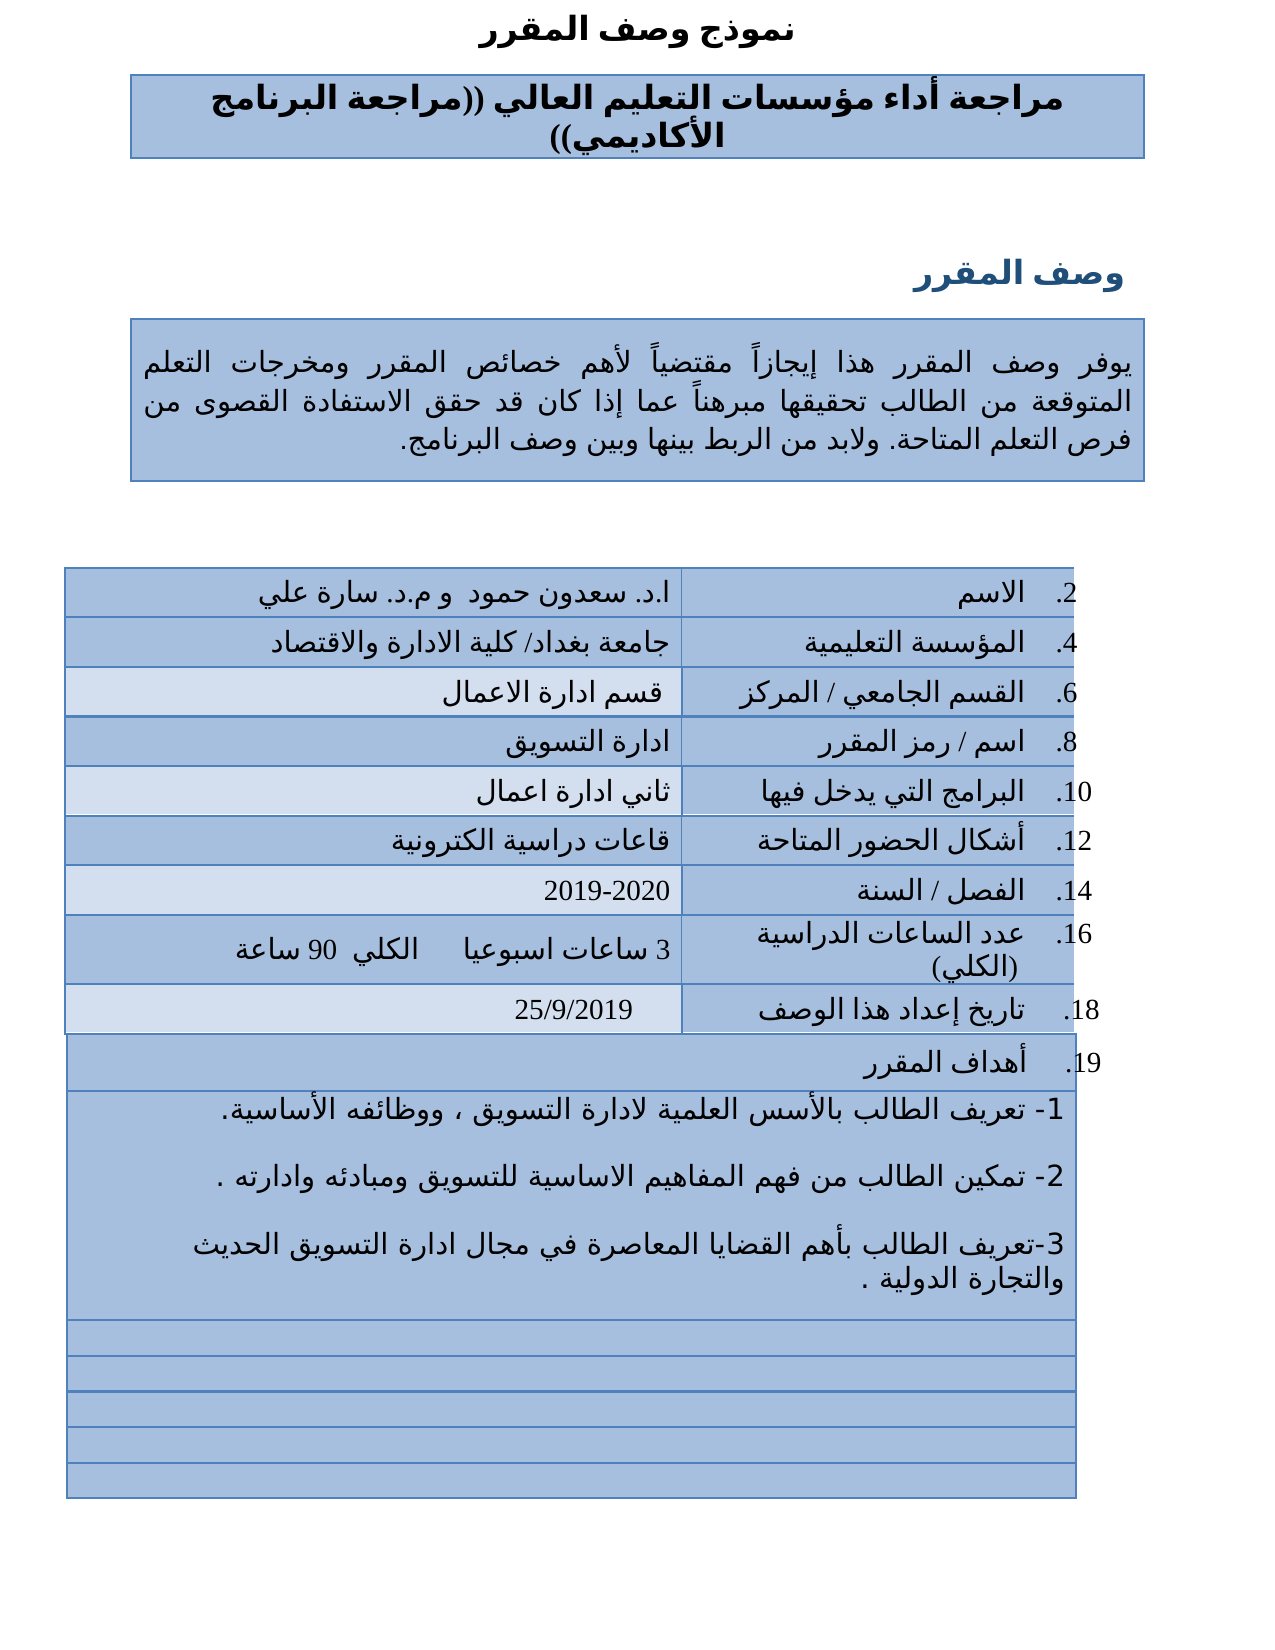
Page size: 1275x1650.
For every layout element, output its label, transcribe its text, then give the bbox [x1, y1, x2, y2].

table_cell المؤسسة التعليمية [682, 618, 1074, 666]
table_cell عدد الساعات الدراسية (الكلي) [682, 916, 1074, 983]
table_cell 25/9/2019 [66, 985, 681, 1032]
table_cell 3 ساعات اسبوعيا الكلي 90 ساعة [66, 916, 681, 983]
table_header يوفر وصف المقرر هذا إيجازاً مقتضياً لأهم خصائص المقرر ومخرجات التعلم المتوقعة من الطالب تحقيقها مبرهناً عما إذا كان قد حقق الاستفادة القصوى من فرص التعلم المتاحة. ولابد من الربط بينها وبين وصف البرنامج. [132, 320, 1143, 480]
text وصف المقرر [150, 253, 1125, 291]
table_cell القسم الجامعي / المركز [683, 668, 1074, 715]
table_cell جامعة بغداد/ كلية الادارة والاقتصاد [66, 618, 681, 666]
table_cell أهداف المقرر [68, 1035, 1075, 1090]
table_header مراجعة أداء مؤسسات التعليم العالي ((مراجعة البرنامج الأكاديمي)) [132, 76, 1143, 157]
table_cell ادارة التسويق [66, 718, 681, 765]
table_cell 2019-2020 [66, 866, 681, 914]
text نموذج وصف المقرر [150, 9, 1125, 48]
table_cell قاعات دراسية الكترونية [66, 817, 681, 864]
table_cell اسم / رمز المقرر [682, 718, 1074, 765]
table_header ا.د. سعدون حمود و م.د. سارة علي [66, 569, 681, 616]
table_cell البرامج التي يدخل فيها [683, 767, 1074, 814]
table_header الاسم [682, 569, 1074, 616]
table_cell [68, 1428, 1075, 1462]
table_cell [68, 1464, 1075, 1497]
table_cell [68, 1321, 1075, 1355]
table_cell [68, 1393, 1075, 1426]
table_cell أشكال الحضور المتاحة [682, 817, 1074, 864]
table_cell ثاني ادارة اعمال [66, 767, 681, 814]
table_cell تاريخ إعداد هذا الوصف [683, 985, 1074, 1032]
table_cell [68, 1357, 1075, 1390]
table_cell الفصل / السنة [683, 866, 1074, 914]
table_cell 1- تعريف الطالب بالأسس العلمية لادارة التسويق ، ووظائفه الأساسية. 2- تمكين الطالب من فهم المفاهيم الاساسية للتسويق ومبادئه وادارته . 3-تعريف الطالب بأهم القضايا المعاصرة في مجال ادارة التسويق الحديث والتجارة الدولية . [68, 1092, 1075, 1319]
table_cell قسم ادارة الاعمال [66, 668, 681, 715]
